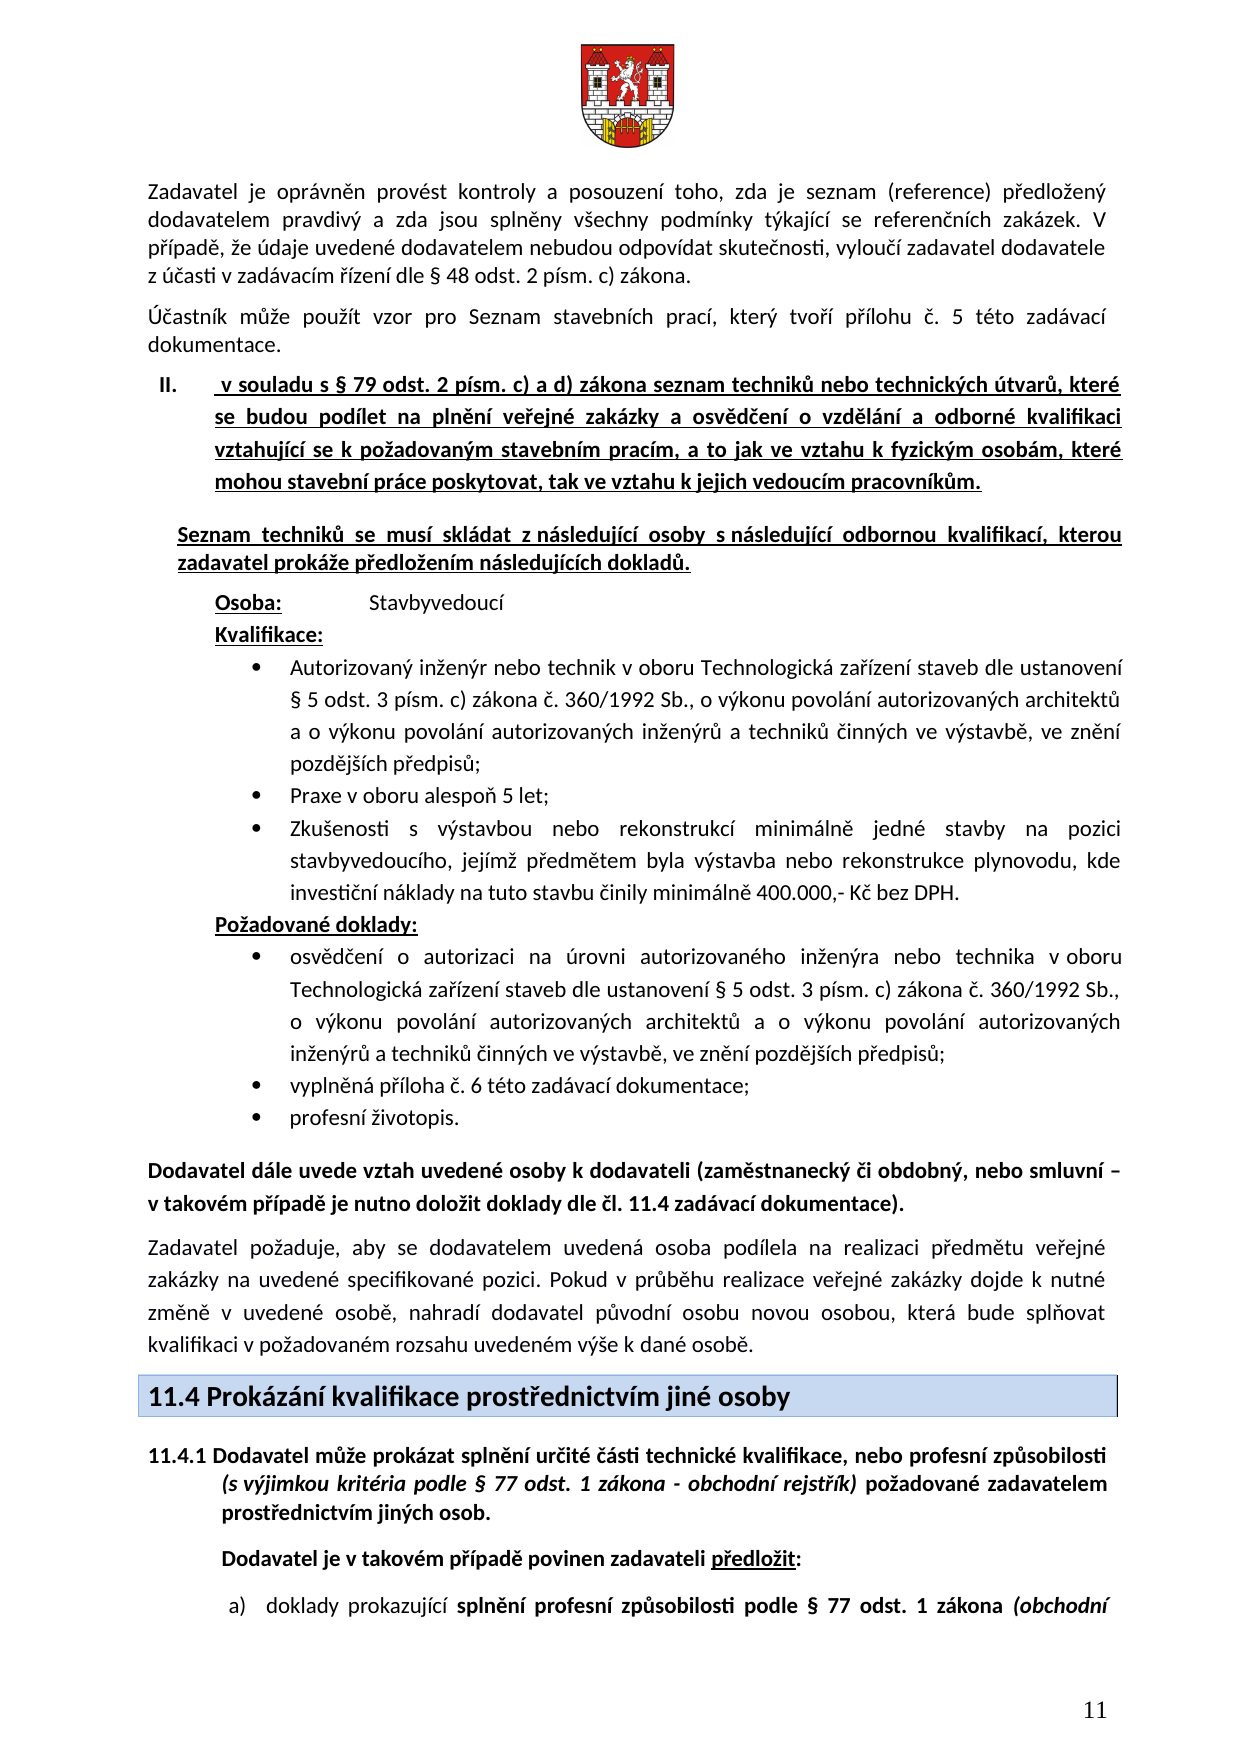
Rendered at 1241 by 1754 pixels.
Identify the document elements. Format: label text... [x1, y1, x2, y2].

text Požadované doklady: [215, 910, 1122, 938]
list vyplněná příloha č. 6 této zadávací dokumentace; [252, 1071, 1122, 1099]
text 11.4.1 Dodavatel může prokázat splnění určité části technické kvalifikace, nebo profesní způsobilosti (s výjimkou kritéria podle § 77 odst. 1 zákona - obchodní rejstřík) požadované zadavatelem prostřednictvím jiných osob. [148, 1442, 1107, 1526]
text 11.4 Prokázání kvalifikace prostřednictvím jiné osoby [139, 1376, 1116, 1416]
text Kvalifikace: [215, 621, 1122, 649]
list Praxe v oboru alespoň 5 let; [252, 782, 1122, 809]
text Zadavatel požaduje, aby se dodavatelem uvedená osoba podílela na realizaci předmětu veřejné zakázky na uvedené specifikované pozici. Pokud v průběhu realizace veřejné zakázky dojde k nutné změně v uvedené osobě, nahradí dodavatel původní osobu novou osobou, která bude splňovat kvalifikaci v požadovaném rozsahu uvedeném výše k dané osobě. [148, 1233, 1107, 1358]
text Seznam techniků se musí skládat z následující osoby s následující odbornou kvalifikací, kterou zadavatel prokáže předložením následujících dokladů. [177, 520, 1122, 544]
text Seznam techniků se musí skládat z následující osoby s následující odbornou kvalifikací, kterou zadavatel prokáže předložením následujících dokladů. [177, 546, 1122, 576]
list osvědčení o autorizaci na úrovni autorizovaného inženýra nebo technika v oboru Technologická zařízení staveb dle ustanovení § 5 odst. 3 písm. c) zákona č. 360/1992 Sb., o výkonu povolání autorizovaných architektů a o výkonu povolání autorizovaných inženýrů a techniků činných ve výstavbě, ve znění pozdějších předpisů; [252, 942, 1122, 1067]
list Zkušenosti s výstavbou nebo rekonstrukcí minimálně jedné stavby na pozici stavbyvedoucího, jejímž předmětem byla výstavba nebo rekonstrukce plynovodu, kde investiční náklady na tuto stavbu činily minimálně 400.000,- Kč bez DPH. [252, 814, 1122, 906]
text Osoba: Stavbyvedoucí [215, 588, 1122, 616]
list doklady prokazující splnění profesní způsobilosti podle § 77 odst. 1 zákona (obchodní rejstřík) touto jinou osobou, [228, 1591, 1107, 1619]
text Zadavatel je oprávněn provést kontroly a posouzení toho, zda je seznam (reference) předložený dodavatelem pravdivý a zda jsou splněny všechny podmínky týkající se referenčních zakázek. V případě, že údaje uvedené dodavatelem nebudou odpovídat skutečnosti, vyloučí zadavatel dodavatele z účasti v zadávacím řízení dle § 48 odst. 2 písm. c) zákona. [148, 177, 1107, 289]
text Účastník může použít vzor pro Seznam stavebních prací, který tvoří přílohu č. 5 této zadávací dokumentace. [148, 302, 1107, 358]
text Dodavatel je v takovém případě povinen zadavateli předložit: [221, 1544, 1107, 1572]
text Dodavatel dále uvede vztah uvedené osoby k dodavateli (zaměstnanecký či obdobný, nebo smluvní – v takovém případě je nutno doložit doklady dle čl. 11.4 zadávací dokumentace). [148, 1156, 1122, 1217]
list v souladu s § 79 odst. 2 písm. c) a d) zákona seznam techniků nebo technických útvarů, které se budou podílet na plnění veřejné zakázky a osvědčení o vzdělání a odborné kvalifikaci vztahující se k požadovaným stavebním pracím, a to jak ve vztahu k fyzickým osobám, které mohou stavební práce poskytovat, tak ve vztahu k jejich vedoucím pracovníkům. [177, 370, 1122, 495]
picture [580, 44, 675, 148]
list Autorizovaný inženýr nebo technik v oboru Technologická zařízení staveb dle ustanovení § 5 odst. 3 písm. c) zákona č. 360/1992 Sb., o výkonu povolání autorizovaných architektů a o výkonu povolání autorizovaných inženýrů a techniků činných ve výstavbě, ve znění pozdějších předpisů; [252, 653, 1122, 777]
list profesní životopis. [252, 1103, 1122, 1131]
